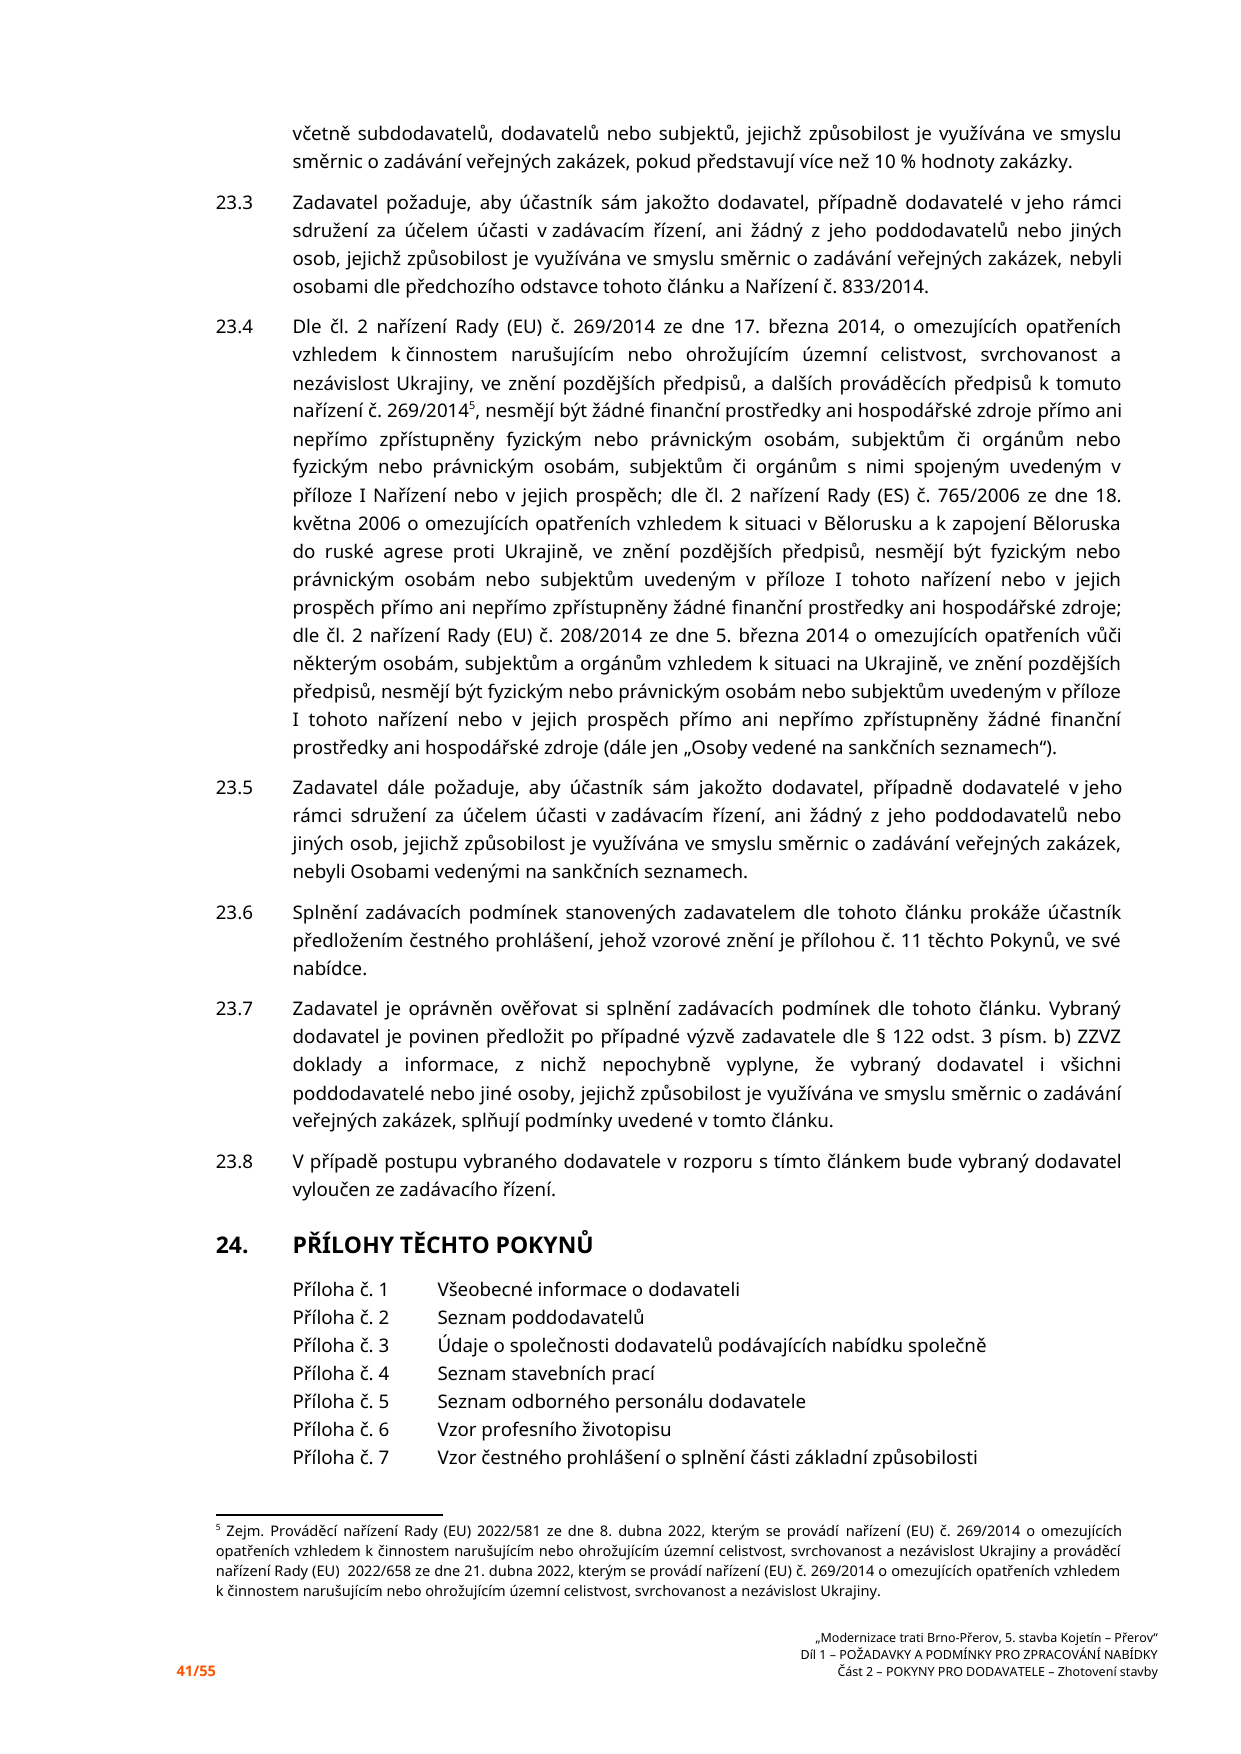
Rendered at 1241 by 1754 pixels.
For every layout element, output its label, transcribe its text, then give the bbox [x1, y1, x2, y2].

text Příloha č. 5 Seznam odborného personálu dodavatele [292, 1388, 1122, 1414]
text Zadavatel dále požaduje, aby účastník sám jakožto dodavatel, případně dodavatelé v jeho rámci sdružení za účelem účasti v zadávacím řízení, ani žádný z jeho poddodavatelů nebo jiných osob, jejichž způsobilost je využívána ve smyslu směrnic o zadávání veřejných zakázek, nebyli Osobami vedenými na sankčních seznamech. [216, 774, 1122, 884]
text Zadavatel požaduje, aby účastník sám jakožto dodavatel, případně dodavatelé v jeho rámci sdružení za účelem účasti v zadávacím řízení, ani žádný z jeho poddodavatelů nebo jiných osob, jejichž způsobilost je využívána ve smyslu směrnic o zadávání veřejných zakázek, nebyli osobami dle předchozího odstavce tohoto článku a Nařízení č. 833/2014. [216, 189, 1122, 299]
text Dle čl. 2 nařízení Rady (EU) č. 269/2014 ze dne 17. března 2014, o omezujících opatřeních vzhledem k činnostem narušujícím nebo ohrožujícím územní celistvost, svrchovanost a nezávislost Ukrajiny, ve znění pozdějších předpisů, a dalších prováděcích předpisů k tomuto nařízení č. 269/2014, nesmějí být žádné finanční prostředky ani hospodářské zdroje přímo ani nepřímo zpřístupněny fyzickým nebo právnickým osobám, subjektům či orgánům nebo fyzickým nebo právnickým osobám, subjektům či orgánům s nimi spojeným uvedeným v příloze I Nařízení nebo v jejich prospěch; dle čl. 2 nařízení Rady (ES) č. 765/2006 ze dne 18. května 2006 o omezujících opatřeních vzhledem k situaci v Bělorusku a k zapojení Běloruska do ruské agrese proti Ukrajině, ve znění pozdějších předpisů, nesmějí být fyzickým nebo právnickým osobám nebo subjektům uvedeným v příloze I tohoto nařízení nebo v jejich prospěch přímo ani nepřímo zpřístupněny žádné finanční prostředky ani hospodářské zdroje; dle čl. 2 nařízení Rady (EU) č. 208/2014 ze dne 5. března 2014 o omezujících opatřeních vůči některým osobám, subjektům a orgánům vzhledem k situaci na Ukrajině, ve znění pozdějších předpisů, nesmějí být fyzickým nebo právnickým osobám nebo subjektům uvedeným v příloze I tohoto nařízení nebo v jejich prospěch přímo ani nepřímo zpřístupněny žádné finanční prostředky ani hospodářské zdroje (dále jen „Osoby vedené na sankčních seznamech“). [216, 314, 1122, 759]
text PŘÍLOHY TĚCHTO POKYNŮ [216, 1229, 1122, 1261]
text Příloha č. 2 Seznam poddodavatelů [292, 1304, 1122, 1330]
text Příloha č. 6 Vzor profesního životopisu [292, 1416, 1122, 1442]
text Zadavatel je oprávněn ověřovat si splnění zadávacích podmínek dle tohoto článku. Vybraný dodavatel je povinen předložit po případné výzvě zadavatele dle § 122 odst. 3 písm. b) ZZVZ doklady a informace, z nichž nepochybně vyplyne, že vybraný dodavatel i všichni poddodavatelé nebo jiné osoby, jejichž způsobilost je využívána ve smyslu směrnic o zadávání veřejných zakázek, splňují podmínky uvedené v tomto článku. [216, 996, 1122, 1133]
text Příloha č. 7 Vzor čestného prohlášení o splnění části základní způsobilosti [292, 1444, 1122, 1470]
text V případě postupu vybraného dodavatele v rozporu s tímto článkem bude vybraný dodavatel vyloučen ze zadávacího řízení. [216, 1148, 1122, 1202]
list včetně subdodavatelů, dodavatelů nebo subjektů, jejichž způsobilost je využívána ve smyslu směrnic o zadávání veřejných zakázek, pokud představují více než 10 % hodnoty zakázky. [292, 121, 1122, 174]
text Příloha č. 1 Všeobecné informace o dodavateli [292, 1276, 1122, 1302]
text Příloha č. 3 Údaje o společnosti dodavatelů podávajících nabídku společně [292, 1332, 1122, 1358]
text Splnění zadávacích podmínek stanovených zadavatelem dle tohoto článku prokáže účastník předložením čestného prohlášení, jehož vzorové znění je přílohou č. 11 těchto Pokynů, ve své nabídce. [216, 899, 1122, 981]
text Příloha č. 4 Seznam stavebních prací [292, 1360, 1122, 1386]
